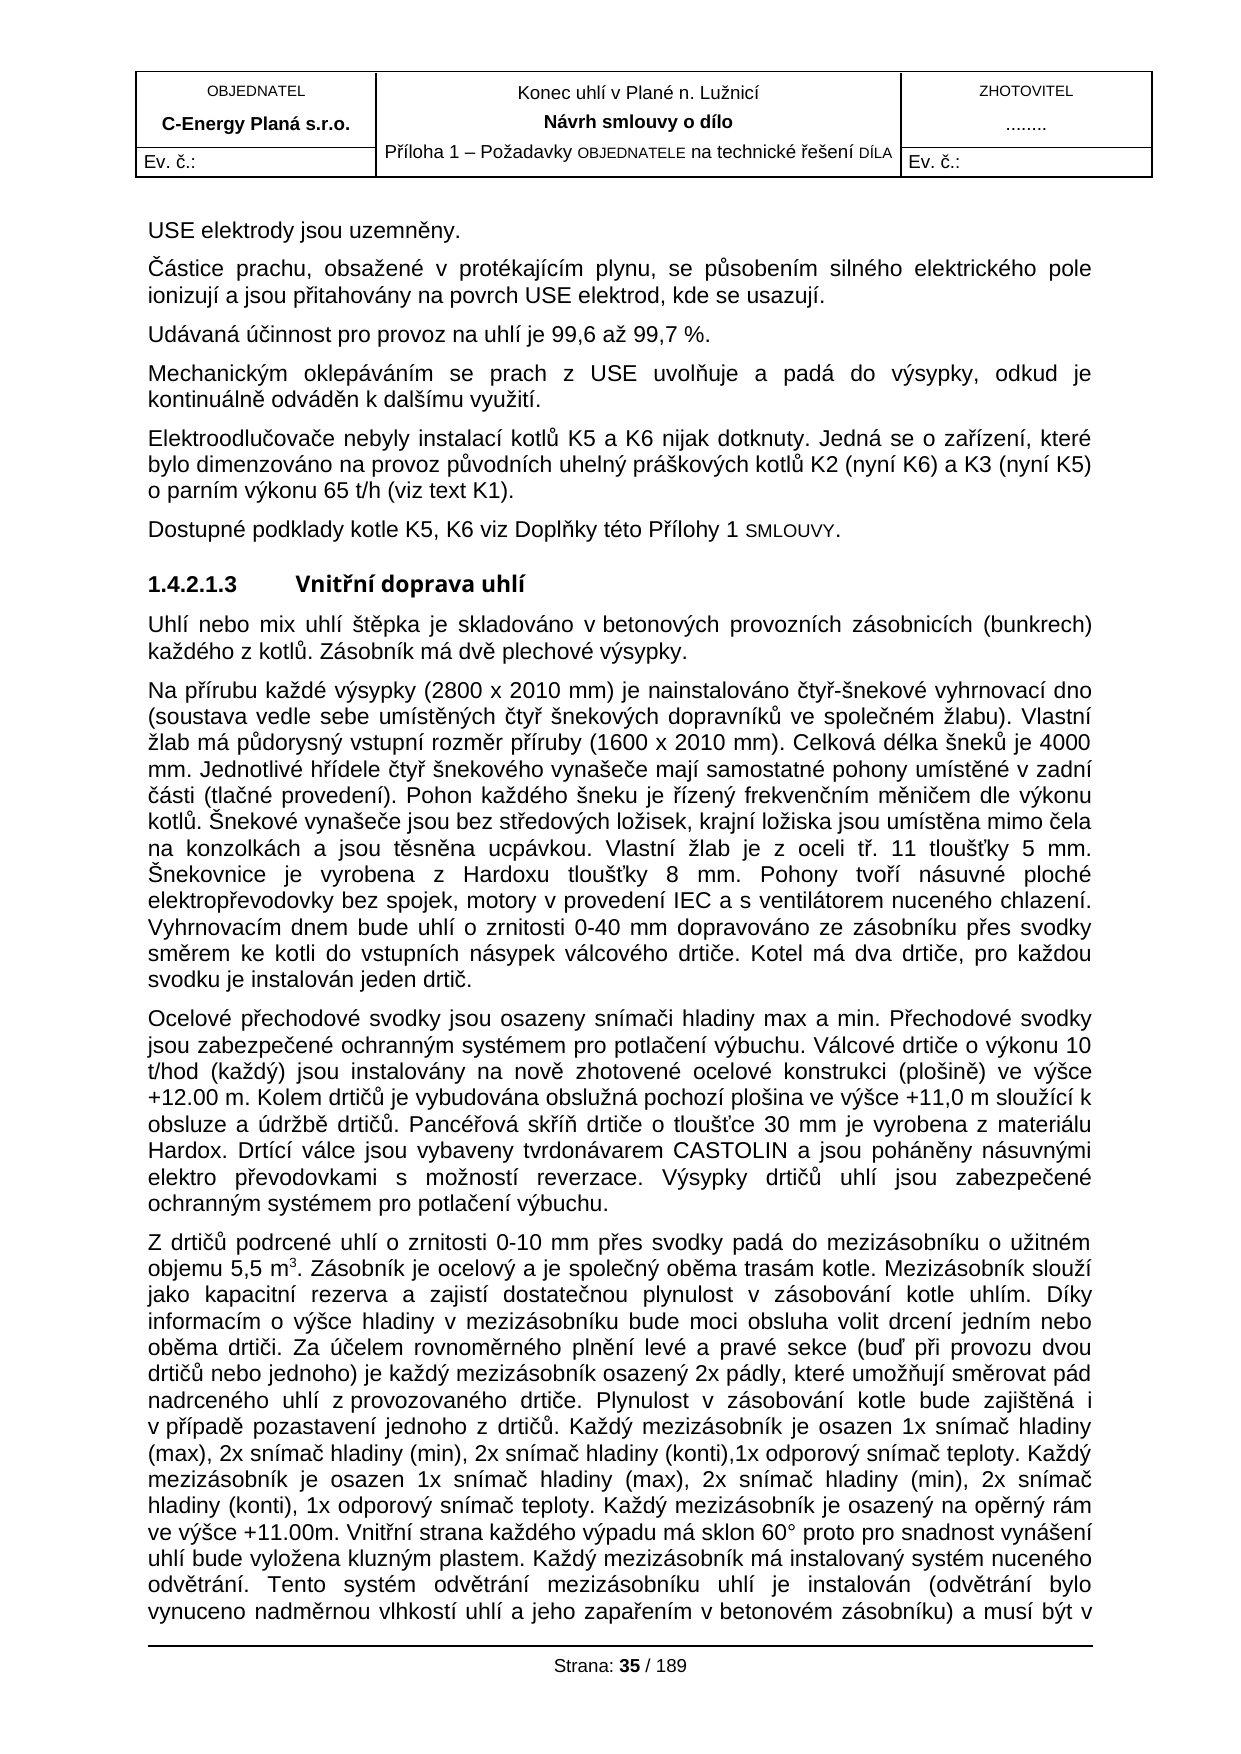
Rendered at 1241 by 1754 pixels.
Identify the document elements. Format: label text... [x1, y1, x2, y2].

text USE elektrody jsou uzemněny. [148, 217, 1093, 243]
text Dostupné podklady kotle K5, K6 viz Doplňky této Přílohy 1 smlouvy. [148, 516, 1093, 543]
text Elektroodlučovače nebyly instalací kotlů K5 a K6 nijak dotknuty. Jedná se o zařízení, které bylo dimenzováno na provoz původních uhelný práškových kotlů K2 (nyní K6) a K3 (nyní K5) o parním výkonu 65 t/h (viz text K1). [148, 425, 1093, 504]
subtitle 1.4.2.1.3 Vnitřní doprava uhlí [148, 568, 1093, 599]
text Na přírubu každé výsypky (2800 x 2010 mm) je nainstalováno čtyř-šnekové vyhrnovací dno (soustava vedle sebe umístěných čtyř šnekových dopravníků ve společném žlabu). Vlastní žlab má půdorysný vstupní rozměr příruby (1600 x 2010 mm). Celková délka šneků je 4000 mm. Jednotlivé hřídele čtyř šnekového vynašeče mají samostatné pohony umístěné v zadní části (tlačné provedení). Pohon každého šneku je řízený frekvenčním měničem dle výkonu kotlů. Šnekové vynašeče jsou bez středových ložisek, krajní ložiska jsou umístěna mimo čela na konzolkách a jsou těsněna ucpávkou. Vlastní žlab je z oceli tř. 11 tloušťky 5 mm. Šnekovnice je vyrobena z Hardoxu tloušťky 8 mm. Pohony tvoří násuvné ploché elektropřevodovky bez spojek, motory v provedení IEC a s ventilátorem nuceného chlazení. Vyhrnovacím dnem bude uhlí o zrnitosti 0-40 mm dopravováno ze zásobníku přes svodky směrem ke kotli do vstupních násypek válcového drtiče. Kotel má dva drtiče, pro každou svodku je instalován jeden drtič. [148, 677, 1093, 993]
text Mechanickým oklepáváním se prach z USE uvolňuje a padá do výsypky, odkud je kontinuálně odváděn k dalšímu využití. [148, 359, 1093, 412]
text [148, 1229, 1093, 1624]
text Ocelové přechodové svodky jsou osazeny snímači hladiny max a min. Přechodové svodky jsou zabezpečené ochranným systémem pro potlačení výbuchu. Válcové drtiče o výkonu 10 t/hod (každý) jsou instalovány na nově zhotovené ocelové konstrukci (plošině) ve výšce +12.00 m. Kolem drtičů je vybudována obslužná pochozí plošina ve výšce +11,0 m sloužící k obsluze a údržbě drtičů. Pancéřová skříň drtiče o tloušťce 30 mm je vyrobena z materiálu Hardox. Drtící válce jsou vybaveny tvrdonávarem CASTOLIN a jsou poháněny násuvnými elektro převodovkami s možností reverzace. Výsypky drtičů uhlí jsou zabezpečené ochranným systémem pro potlačení výbuchu. [148, 1005, 1093, 1216]
text Částice prachu, obsažené v protékajícím plynu, se působením silného elektrického pole ionizují a jsou přitahovány na povrch USE elektrod, kde se usazují. [148, 255, 1093, 308]
text Uhlí nebo mix uhlí štěpka je skladováno v betonových provozních zásobnicích (bunkrech) každého z kotlů. Zásobník má dvě plechové výsypky. [148, 611, 1093, 664]
text Udávaná účinnost pro provoz na uhlí je 99,6 až 99,7 %. [148, 321, 1093, 347]
